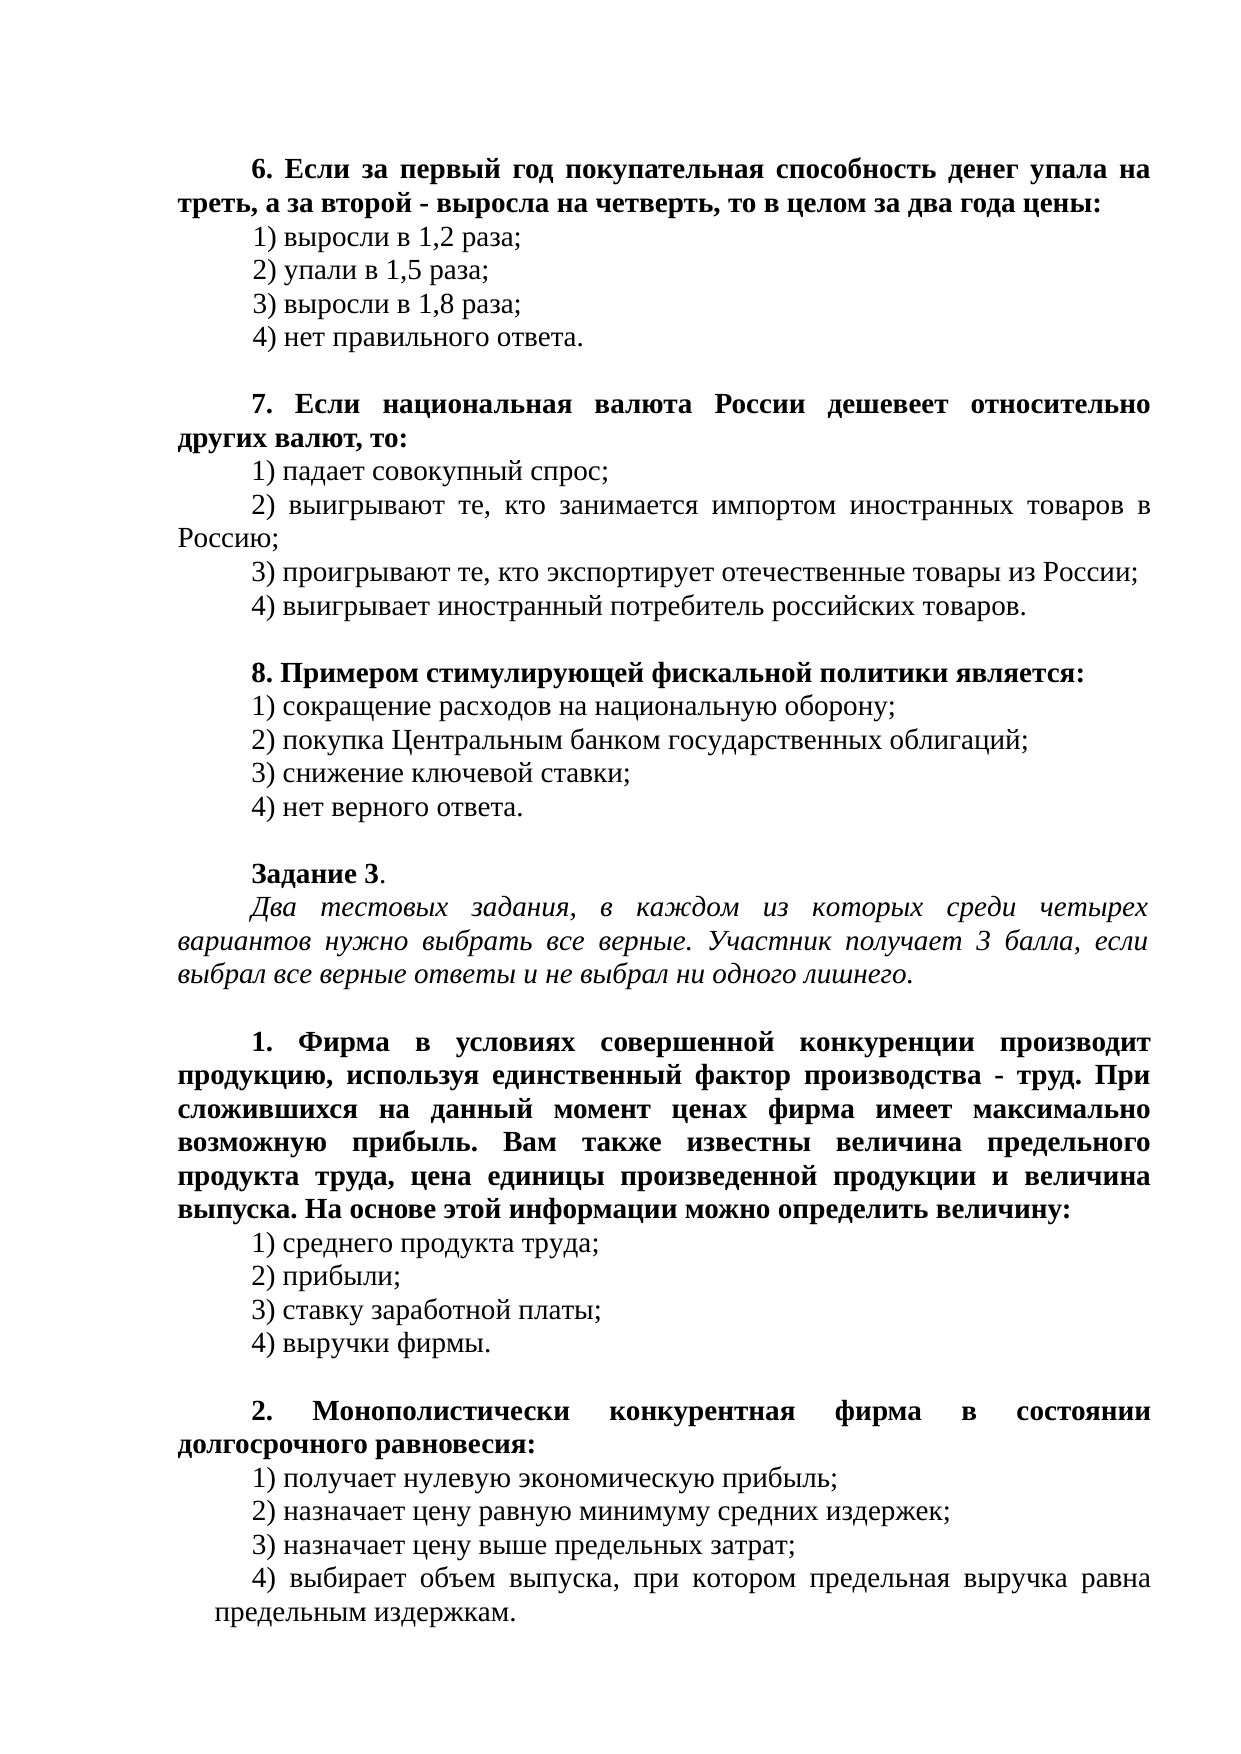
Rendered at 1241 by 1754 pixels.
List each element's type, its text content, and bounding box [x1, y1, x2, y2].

text 7. Если национальная валюта России дешевеет относительно других валют, то: [177, 386, 1152, 453]
text 3) ставку заработной платы; [251, 1292, 1152, 1326]
text 4) выручки фирмы. [251, 1326, 1152, 1359]
text 1. Фирма в условиях совершенной конкуренции производит продукцию, используя единственный фактор производства - труд. При сложившихся на данный момент ценах фирма имеет максимально возможную прибыль. Вам также известны величина предельного продукта труда, цена единицы произведенной продукции и величина выпуска. На основе этой информации можно определить величину: [177, 1024, 1152, 1225]
text 2) прибыли; [251, 1258, 1152, 1292]
text 2) упали в 1,5 раза; [177, 252, 1152, 286]
text 2) выигрывают те, кто занимается импортом иностранных товаров в Россию; [177, 487, 1152, 554]
text Два тестовых задания, в каждом из которых среди четырех вариантов нужно выбрать все верные. Участник получает 3 балла, если выбрал все верные ответы и не выбрал ни одного лишнего. [177, 889, 1152, 990]
text 4) выигрывает иностранный потребитель российских товаров. [177, 588, 1152, 621]
text 1) получает нулевую экономическую прибыль; [214, 1460, 1152, 1493]
text 3) назначает цену выше предельных затрат; [214, 1527, 1152, 1560]
text 1) падает совокупный спрос; [177, 453, 1152, 487]
text 1) среднего продукта труда; [251, 1225, 1152, 1258]
text Задание 3. [177, 856, 1152, 889]
text 2. Монополистически конкурентная фирма в состоянии долгосрочного равновесия: [177, 1393, 1152, 1460]
text 3) выросли в 1,8 раза; [177, 286, 1152, 319]
text 1) выросли в 1,2 раза; [177, 219, 1152, 252]
text 6. Если за первый год покупательная способность денег упала на треть, а за второй - выросла на четверть, то в целом за два года цены: [177, 152, 1152, 219]
text 4) нет правильного ответа. [177, 319, 1152, 353]
text 3) снижение ключевой ставки; [251, 755, 1152, 789]
text 4) нет верного ответа. [251, 789, 1152, 822]
text 3) проигрывают те, кто экспортирует отечественные товары из России; [177, 554, 1152, 588]
text 1) сокращение расходов на национальную оборону; [251, 688, 1152, 722]
text 2) покупка Центральным банком государственных облигаций; [251, 722, 1152, 755]
text 2) назначает цену равную минимуму средних издержек; [214, 1493, 1152, 1527]
text 8. Примером стимулирующей фискальной политики является: [177, 655, 1152, 688]
text 4) выбирает объем выпуска, при котором предельная выручка равна предельным издержкам. [214, 1560, 1152, 1627]
